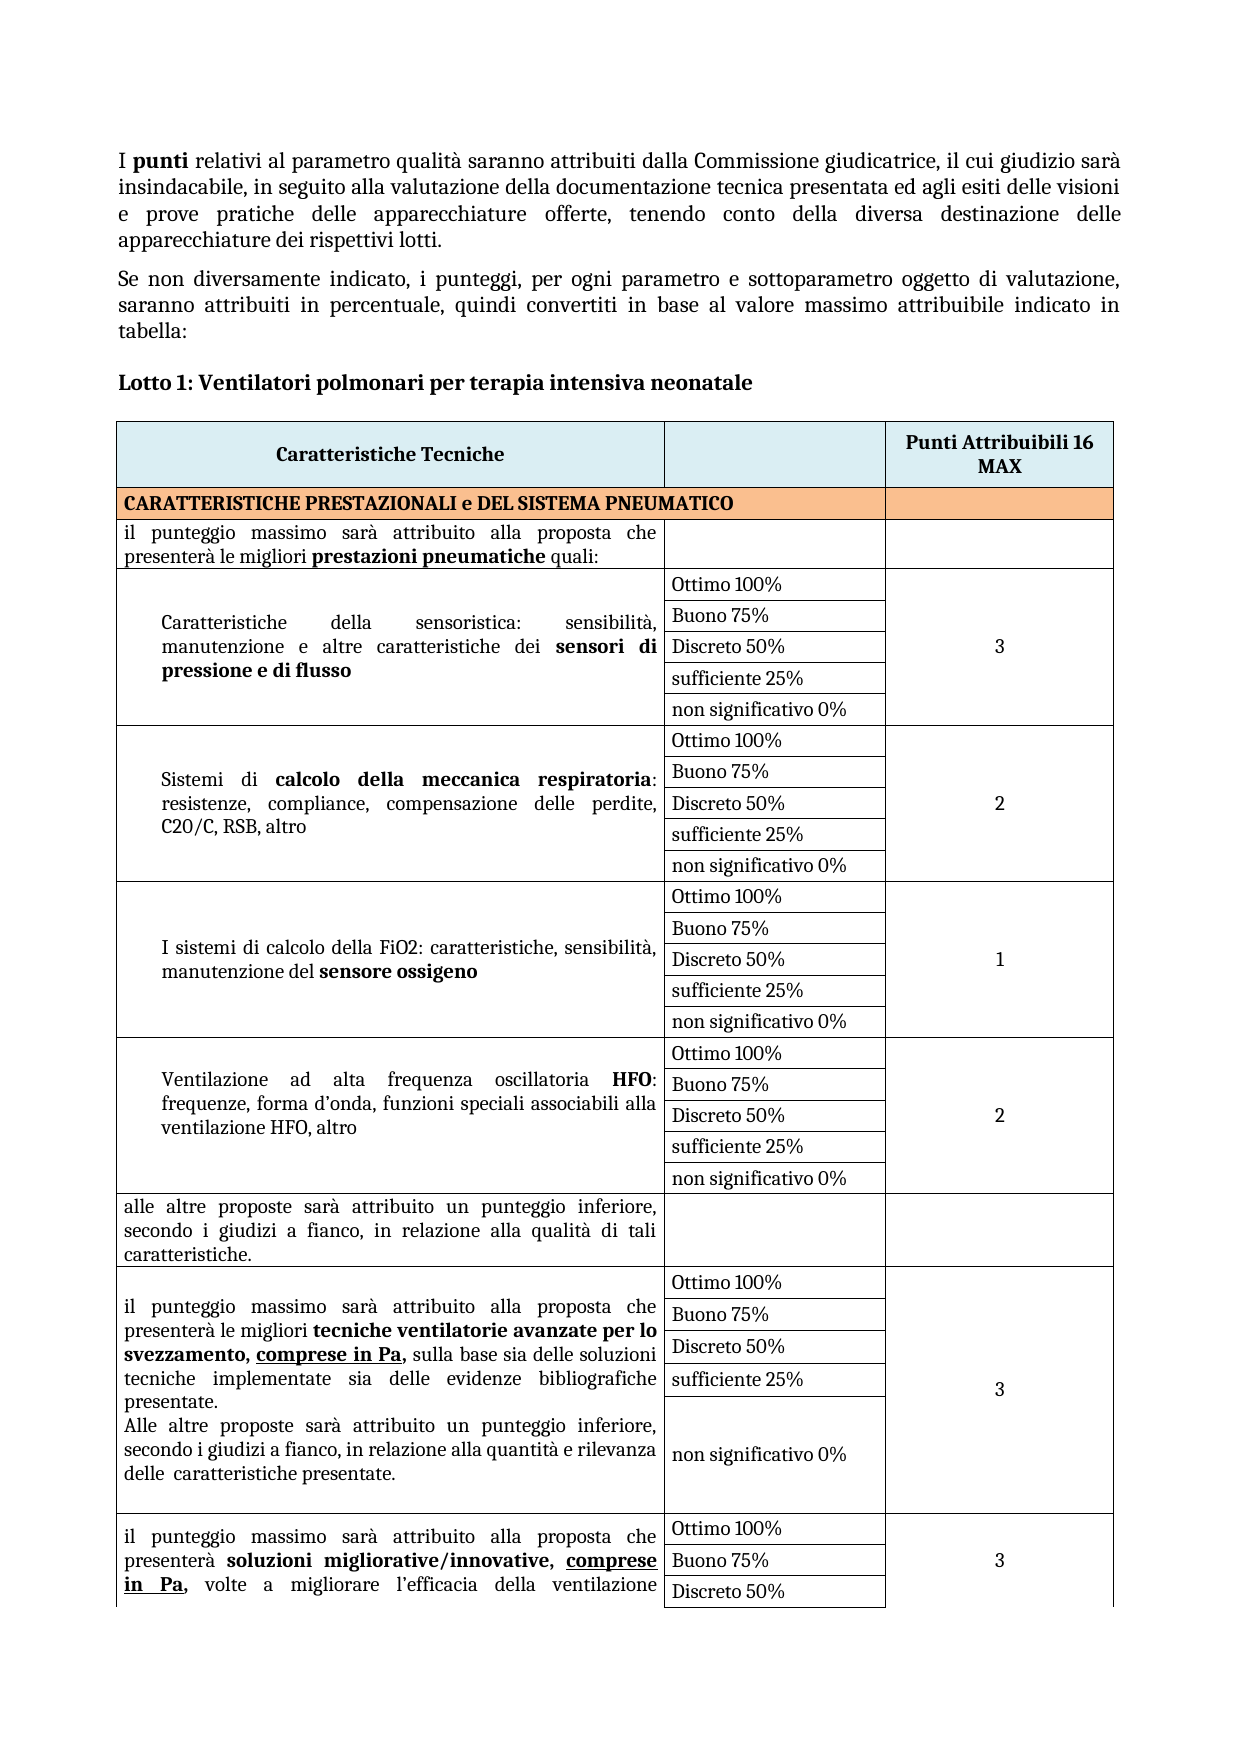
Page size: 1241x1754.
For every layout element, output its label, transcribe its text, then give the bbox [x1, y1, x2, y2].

table_cell [886, 520, 1113, 568]
table_cell Buono 75% [665, 1299, 885, 1330]
table_cell 2 [886, 1038, 1113, 1193]
text I punti relativi al parametro qualità saranno attribuiti dalla Commissione giudicatrice, il cui giudizio sarà insindacabile, in seguito alla valutazione della documentazione tecnica presentata ed agli esiti delle visioni e prove pratiche delle apparecchiature offerte, tenendo conto della diversa destinazione delle apparecchiature dei rispettivi lotti. [118, 148, 1122, 253]
table_cell sufficiente 25% [665, 1132, 885, 1162]
table_cell Discreto 50% [665, 788, 885, 818]
table_cell Ottimo 100% [665, 1514, 885, 1544]
table_cell 3 [886, 1514, 1113, 1607]
table_cell Discreto 50% [665, 1576, 885, 1607]
table_cell il punteggio massimo sarà attribuito alla proposta che presenterà le migliori tecniche ventilatorie avanzate per lo svezzamento, comprese in Pa, sulla base sia delle soluzioni tecniche implementate sia delle evidenze bibliografiche presentate. Alle altre proposte sarà attribuito un punteggio inferiore, secondo i giudizi a fianco, in relazione alla quantità e rilevanza delle caratteristiche presentate. [117, 1267, 664, 1513]
table_cell [886, 1194, 1113, 1266]
table_cell non significativo 0% [665, 1007, 885, 1037]
table_cell Buono 75% [665, 1069, 885, 1099]
table_cell Ottimo 100% [665, 569, 885, 599]
table_cell 2 [886, 726, 1113, 881]
table_cell Ottimo 100% [665, 1038, 885, 1068]
table_header [665, 422, 885, 487]
table_cell Ottimo 100% [665, 1267, 885, 1297]
text Lotto 1: Ventilatori polmonari per terapia intensiva neonatale [118, 369, 1122, 396]
table_cell Buono 75% [665, 601, 885, 631]
table_cell sufficiente 25% [665, 663, 885, 693]
table_cell il punteggio massimo sarà attribuito alla proposta che presenterà le migliori prestazioni pneumatiche quali: [117, 520, 664, 568]
table_cell il punteggio massimo sarà attribuito alla proposta che presenterà soluzioni migliorative/innovative, comprese in Pa, volte a migliorare l’efficacia della ventilazione meccanica quali, ad esempio: Compensazione del tubo tracheale Controllo della FiO2 in loop altro. alle altre proposte sarà attribuito un punteggio inferiore, secondo i giudizi a fianco, in relazione alla qualità di tali caratteristiche. [117, 1514, 664, 1607]
table_cell 1 [886, 882, 1113, 1037]
table_cell Caratteristiche della sensoristica: sensibilità, manutenzione e altre caratteristiche dei sensori di pressione e di flusso [117, 569, 664, 724]
table_cell non significativo 0% [665, 1163, 885, 1193]
table_cell Ottimo 100% [665, 882, 885, 912]
table_cell Discreto 50% [665, 1331, 885, 1363]
table_header Caratteristiche Tecniche [117, 422, 664, 487]
table_cell sufficiente 25% [665, 819, 885, 849]
table_cell non significativo 0% [665, 694, 885, 724]
table_cell 3 [886, 569, 1113, 724]
table_cell Buono 75% [665, 757, 885, 787]
table_cell Discreto 50% [665, 632, 885, 662]
table_cell Discreto 50% [665, 944, 885, 974]
text Se non diversamente indicato, i punteggi, per ogni parametro e sottoparametro oggetto di valutazione, saranno attribuiti in percentuale, quindi convertiti in base al valore massimo attribuibile indicato in tabella: [118, 266, 1122, 344]
table_cell [665, 520, 885, 568]
table_cell non significativo 0% [665, 1397, 885, 1513]
table_cell [665, 1194, 885, 1266]
table_cell Ventilazione ad alta frequenza oscillatoria HFO: frequenze, forma d’onda, funzioni speciali associabili alla ventilazione HFO, altro [117, 1038, 664, 1193]
table_cell Discreto 50% [665, 1101, 885, 1131]
table_cell Sistemi di calcolo della meccanica respiratoria: resistenze, compliance, compensazione delle perdite, C20/C, RSB, altro [117, 726, 664, 881]
table_cell non significativo 0% [665, 851, 885, 881]
table_cell I sistemi di calcolo della FiO2: caratteristiche, sensibilità, manutenzione del sensore ossigeno [117, 882, 664, 1037]
table_cell Buono 75% [665, 1545, 885, 1575]
table_cell [886, 488, 1113, 519]
table_cell CARATTERISTICHE PRESTAZIONALI e DEL SISTEMA PNEUMATICO [117, 488, 885, 519]
table_cell Buono 75% [665, 913, 885, 943]
table_cell 3 [886, 1267, 1113, 1513]
table_header Punti Attribuibili 16 MAX [886, 422, 1113, 487]
table_cell alle altre proposte sarà attribuito un punteggio inferiore, secondo i giudizi a fianco, in relazione alla qualità di tali caratteristiche. [117, 1194, 664, 1266]
table_cell sufficiente 25% [665, 976, 885, 1006]
table_cell Ottimo 100% [665, 726, 885, 756]
table_cell sufficiente 25% [665, 1364, 885, 1396]
